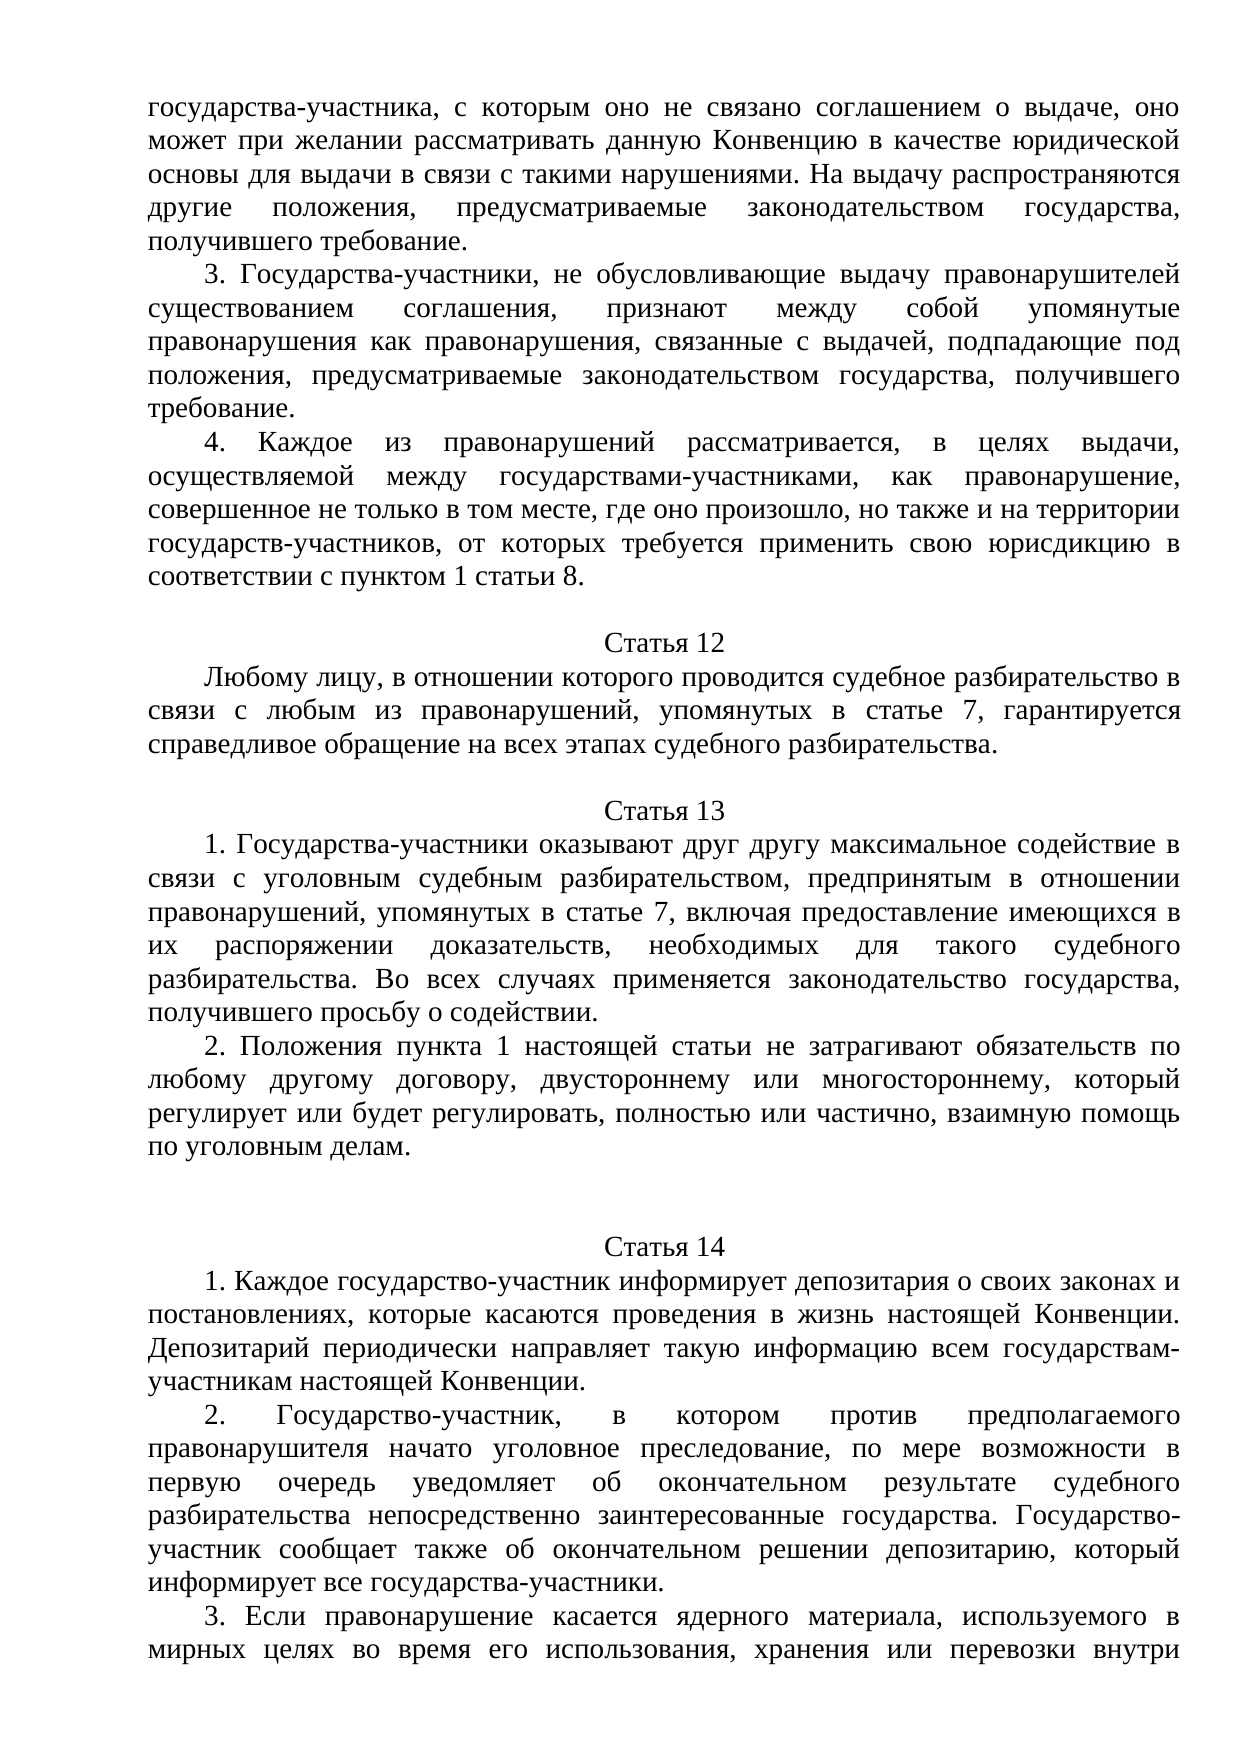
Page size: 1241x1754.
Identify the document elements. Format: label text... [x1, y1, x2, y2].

text Любому лицу, в отношении которого проводится судебное разбирательство в связи с любым из правонарушений, упомянутых в статье 7, гарантируется справедливое обращение на всех этапах судебного разбирательства. [148, 659, 1181, 759]
text Статья 12 [148, 625, 1181, 659]
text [148, 1598, 1181, 1665]
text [148, 89, 1181, 256]
text 1. Государства-участники оказывают друг другу максимальное содействие в связи с уголовным судебным разбирательством, предпринятым в отношении правонарушений, упомянутых в статье 7, включая предоставление имеющихся в их распоряжении доказательств, необходимых для такого судебного разбирательства. Во всех случаях применяется законодательство государства, получившего просьбу о содействии. [148, 827, 1181, 1028]
text Статья 13 [148, 793, 1181, 827]
text 4. Каждое из правонарушений рассматривается, в целях выдачи, осуществляемой между государствами-участниками, как правонарушение, совершенное не только в том месте, где оно произошло, но также и на территории государств-участников, от которых требуется применить свою юрисдикцию в соответствии с пунктом 1 статьи 8. [148, 424, 1181, 592]
text Статья 14 [148, 1229, 1181, 1263]
text 3. Государства-участники, не обусловливающие выдачу правонарушителей существованием соглашения, признают между собой упомянутые правонарушения как правонарушения, связанные с выдачей, подпадающие под положения, предусматриваемые законодательством государства, получившего требование. [148, 256, 1181, 424]
text 1. Каждое государство-участник информирует депозитария о своих законах и постановлениях, которые касаются проведения в жизнь настоящей Конвенции. Депозитарий периодически направляет такую информацию всем государствам-участникам настоящей Конвенции. [148, 1263, 1181, 1397]
text 2. Государство-участник, в котором против предполагаемого правонарушителя начато уголовное преследование, по мере возможности в первую очередь уведомляет об окончательном результате судебного разбирательства непосредственно заинтересованные государства. Государство-участник сообщает также об окончательном решении депозитарию, который информирует все государства-участники. [148, 1397, 1181, 1598]
text 2. Положения пункта 1 настоящей статьи не затрагивают обязательств по любому другому договору, двустороннему или многостороннему, который регулирует или будет регулировать, полностью или частично, взаимную помощь по уголовным делам. [148, 1028, 1181, 1162]
